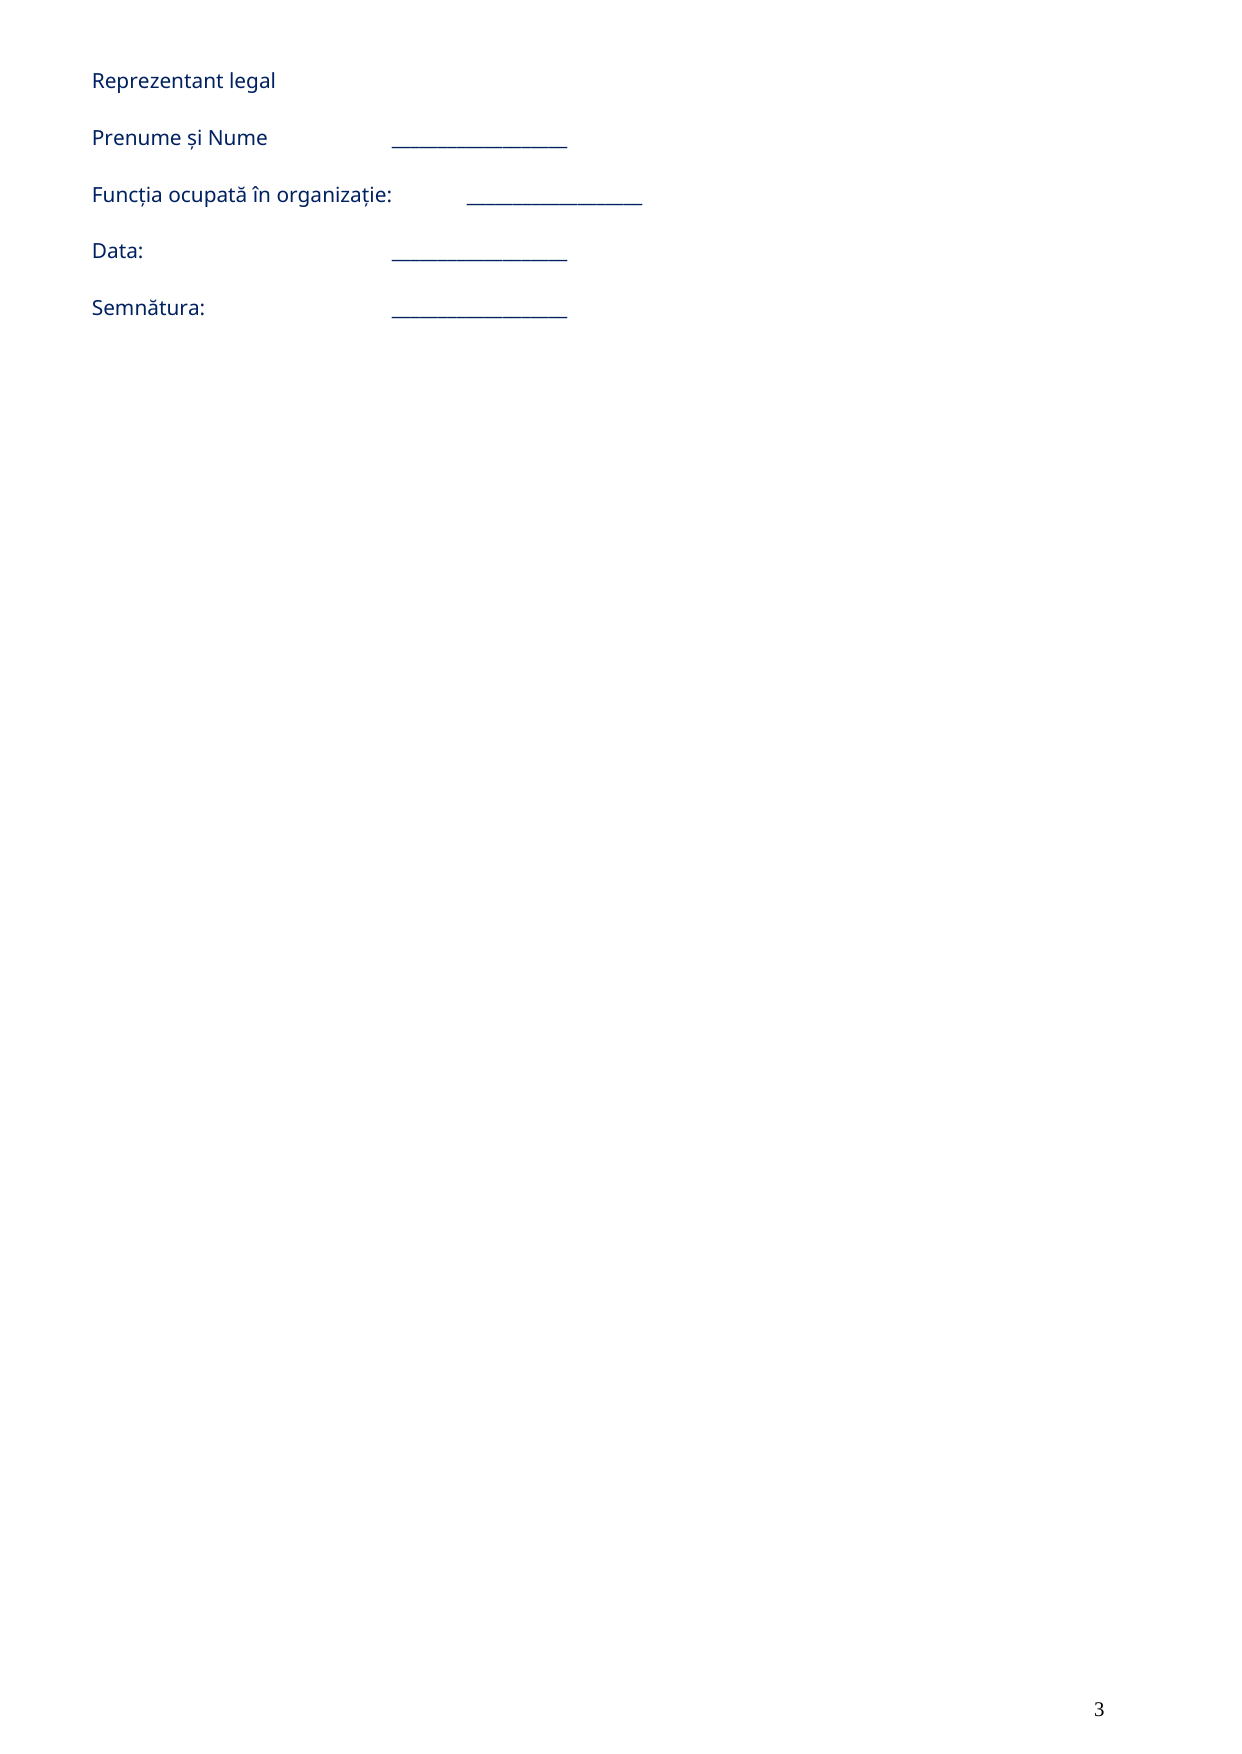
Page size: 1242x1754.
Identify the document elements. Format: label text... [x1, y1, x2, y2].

text Data: ___________________ [92, 237, 1242, 265]
text Reprezentant legal [92, 66, 1242, 94]
text Prenume și Nume ___________________ [92, 123, 1242, 151]
text Funcția ocupată în organizație: ___________________ [92, 180, 1242, 208]
text Semnătura: ___________________ [92, 293, 1242, 322]
